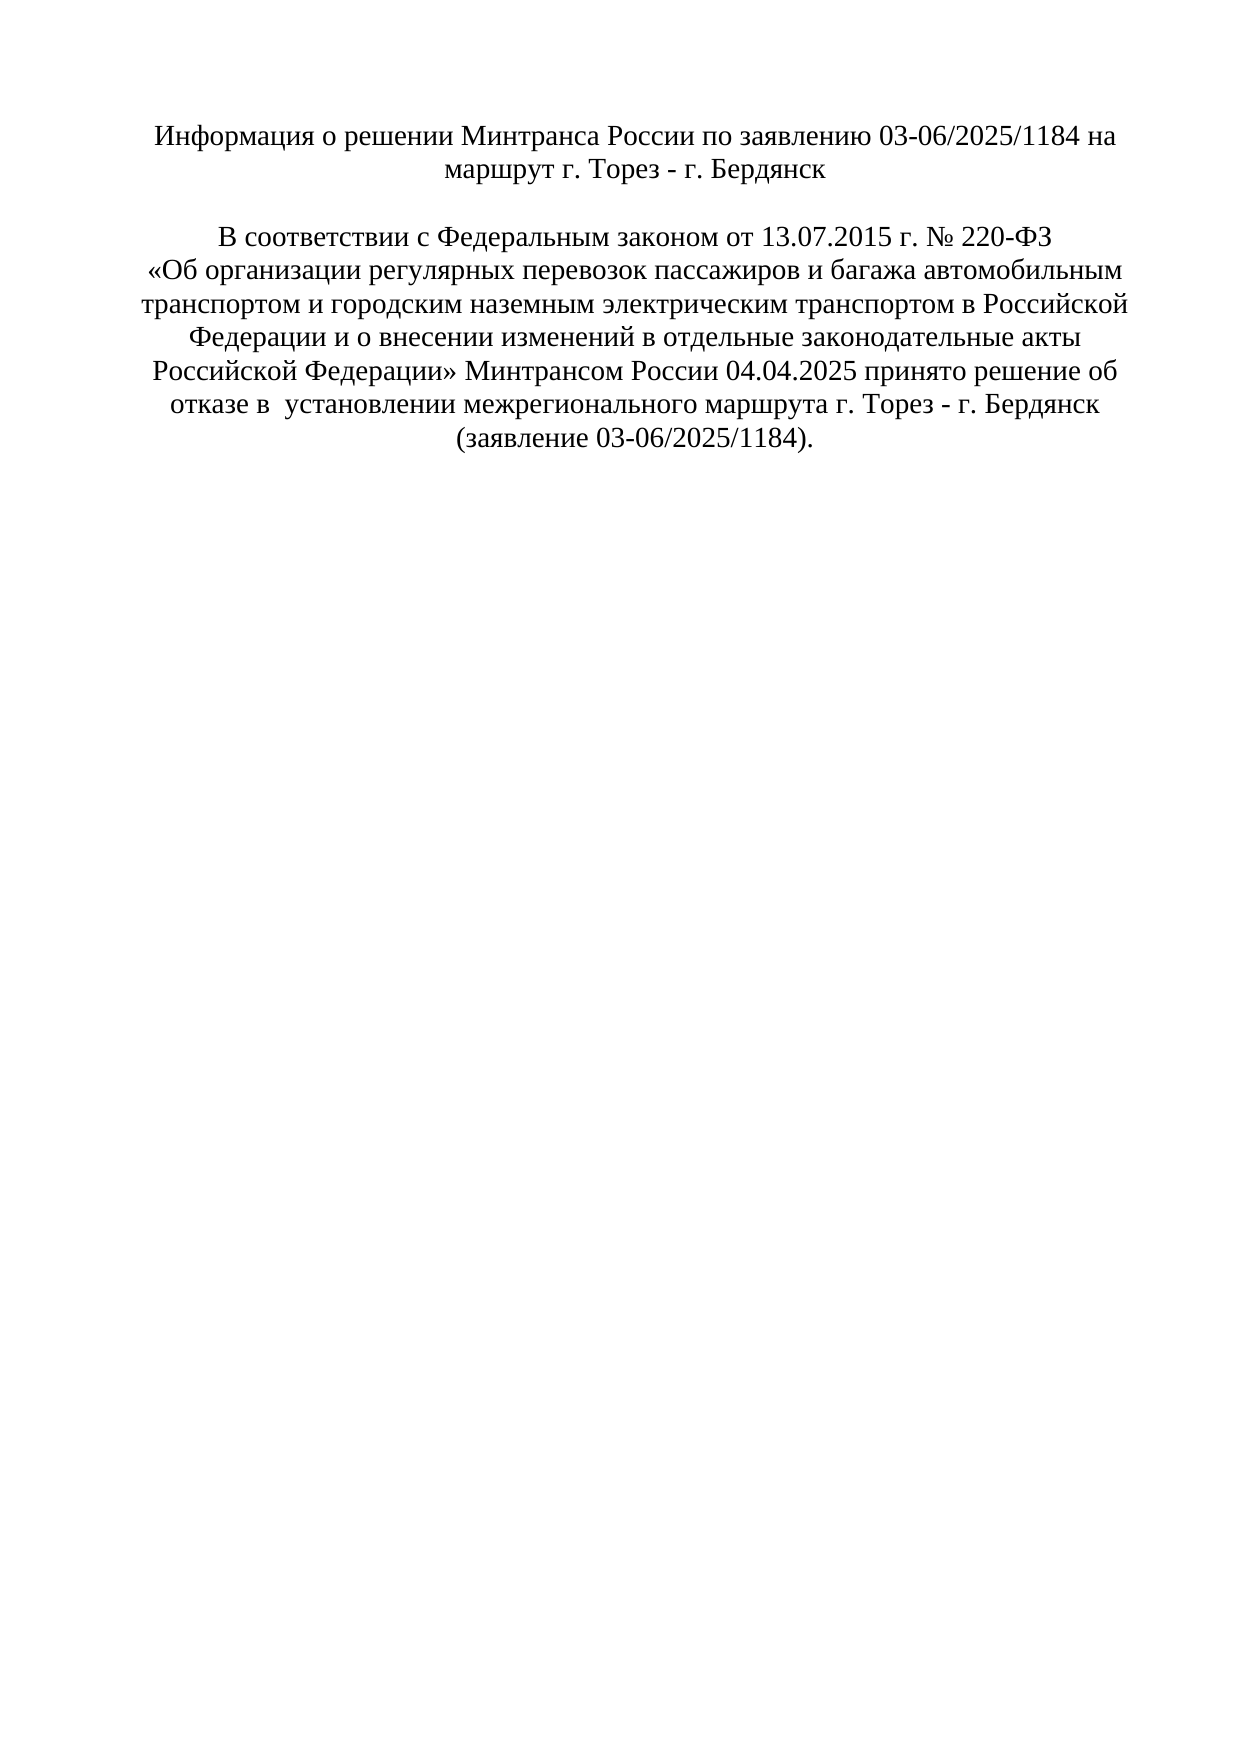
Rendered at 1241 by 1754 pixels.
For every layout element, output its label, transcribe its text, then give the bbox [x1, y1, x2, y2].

text Информация о решении Минтранса России по заявлению 03-06/2025/1184 на маршрут г. Торез - г. Бердянск [118, 118, 1152, 185]
text В соответствии с Федеральным законом от 13.07.2015 г. № 220-ФЗ «Об организации регулярных перевозок пассажиров и багажа автомобильным транспортом и городским наземным электрическим транспортом в Российской Федерации и о внесении изменений в отдельные законодательные акты Российской Федерации» Минтрансом России 04.04.2025 принято решение об отказе в установлении межрегионального маршрута г. Торез - г. Бердянск (заявление 03-06/2025/1184). [118, 219, 1152, 453]
